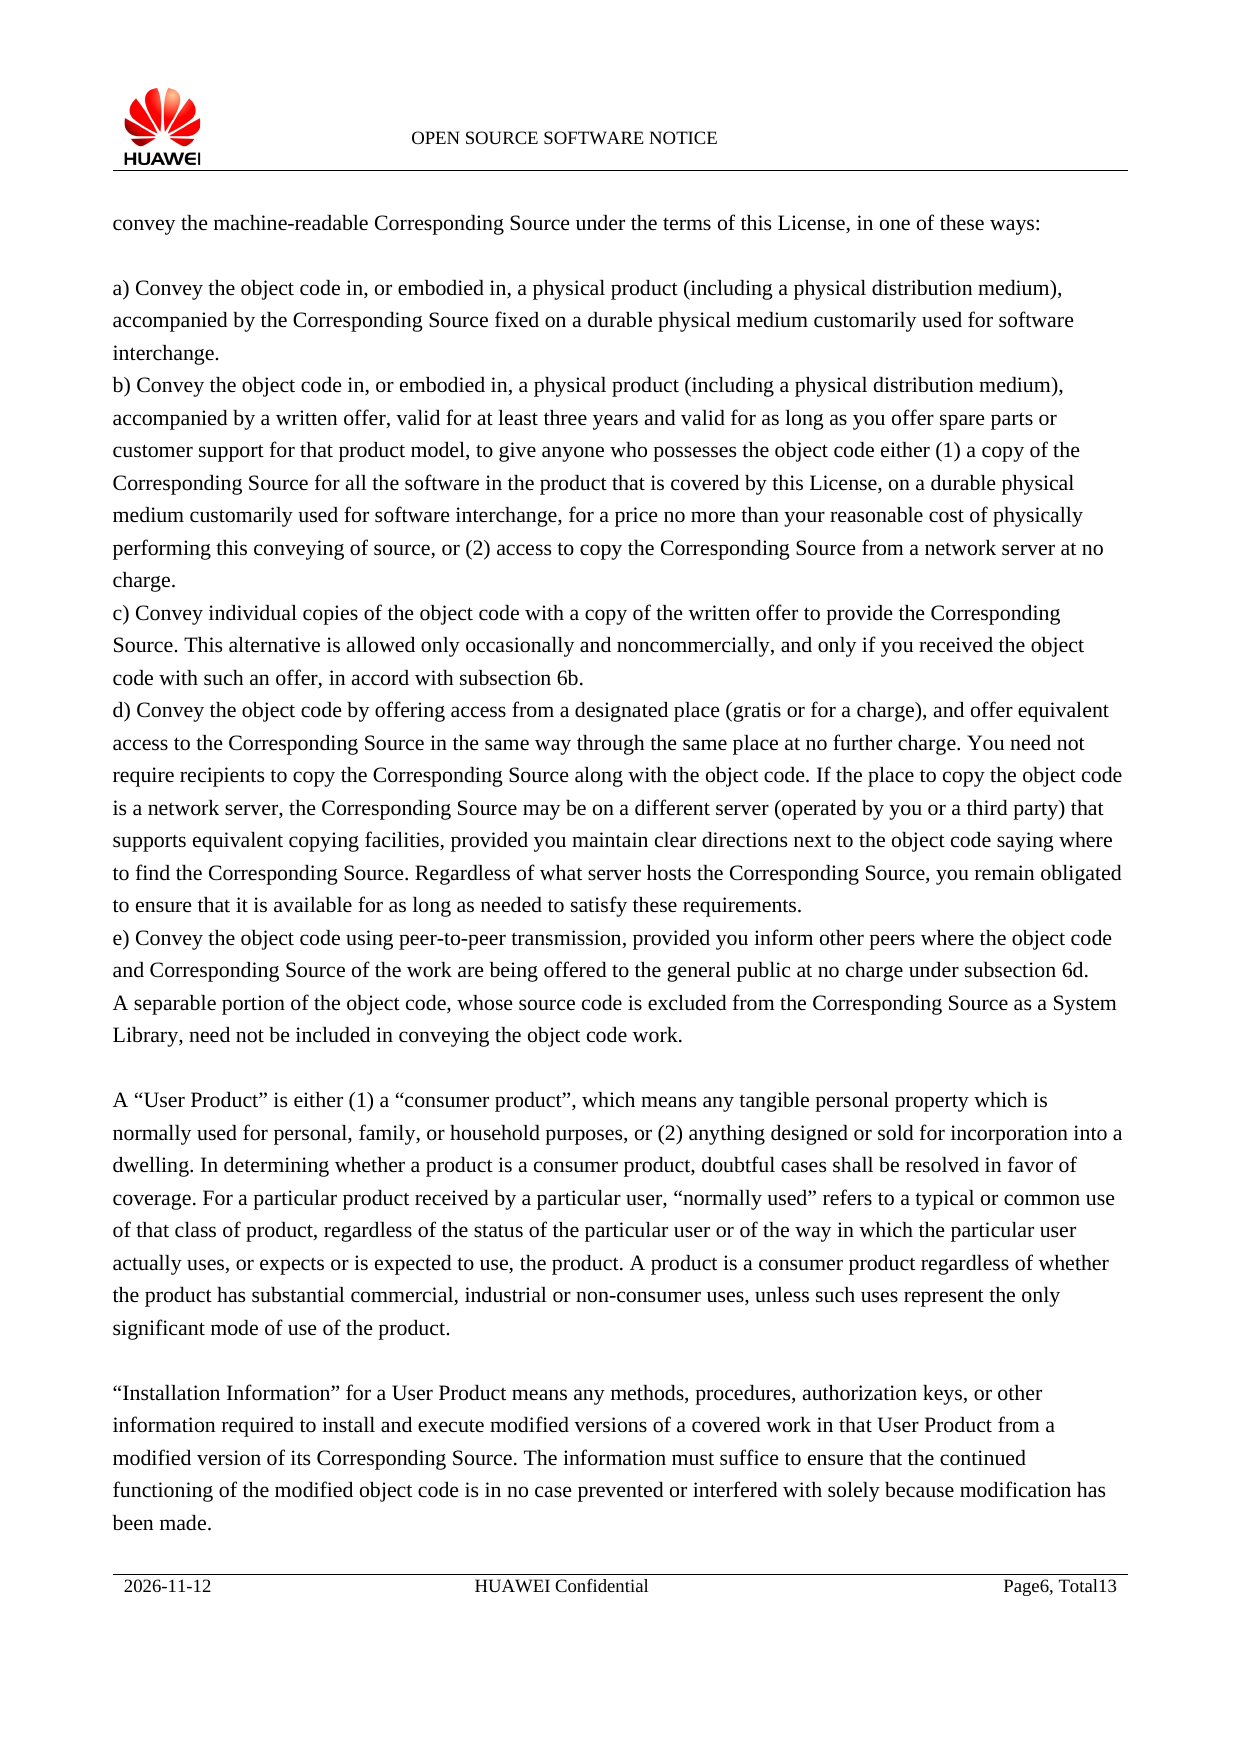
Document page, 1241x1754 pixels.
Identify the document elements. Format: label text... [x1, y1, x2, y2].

picture [124, 88, 201, 165]
